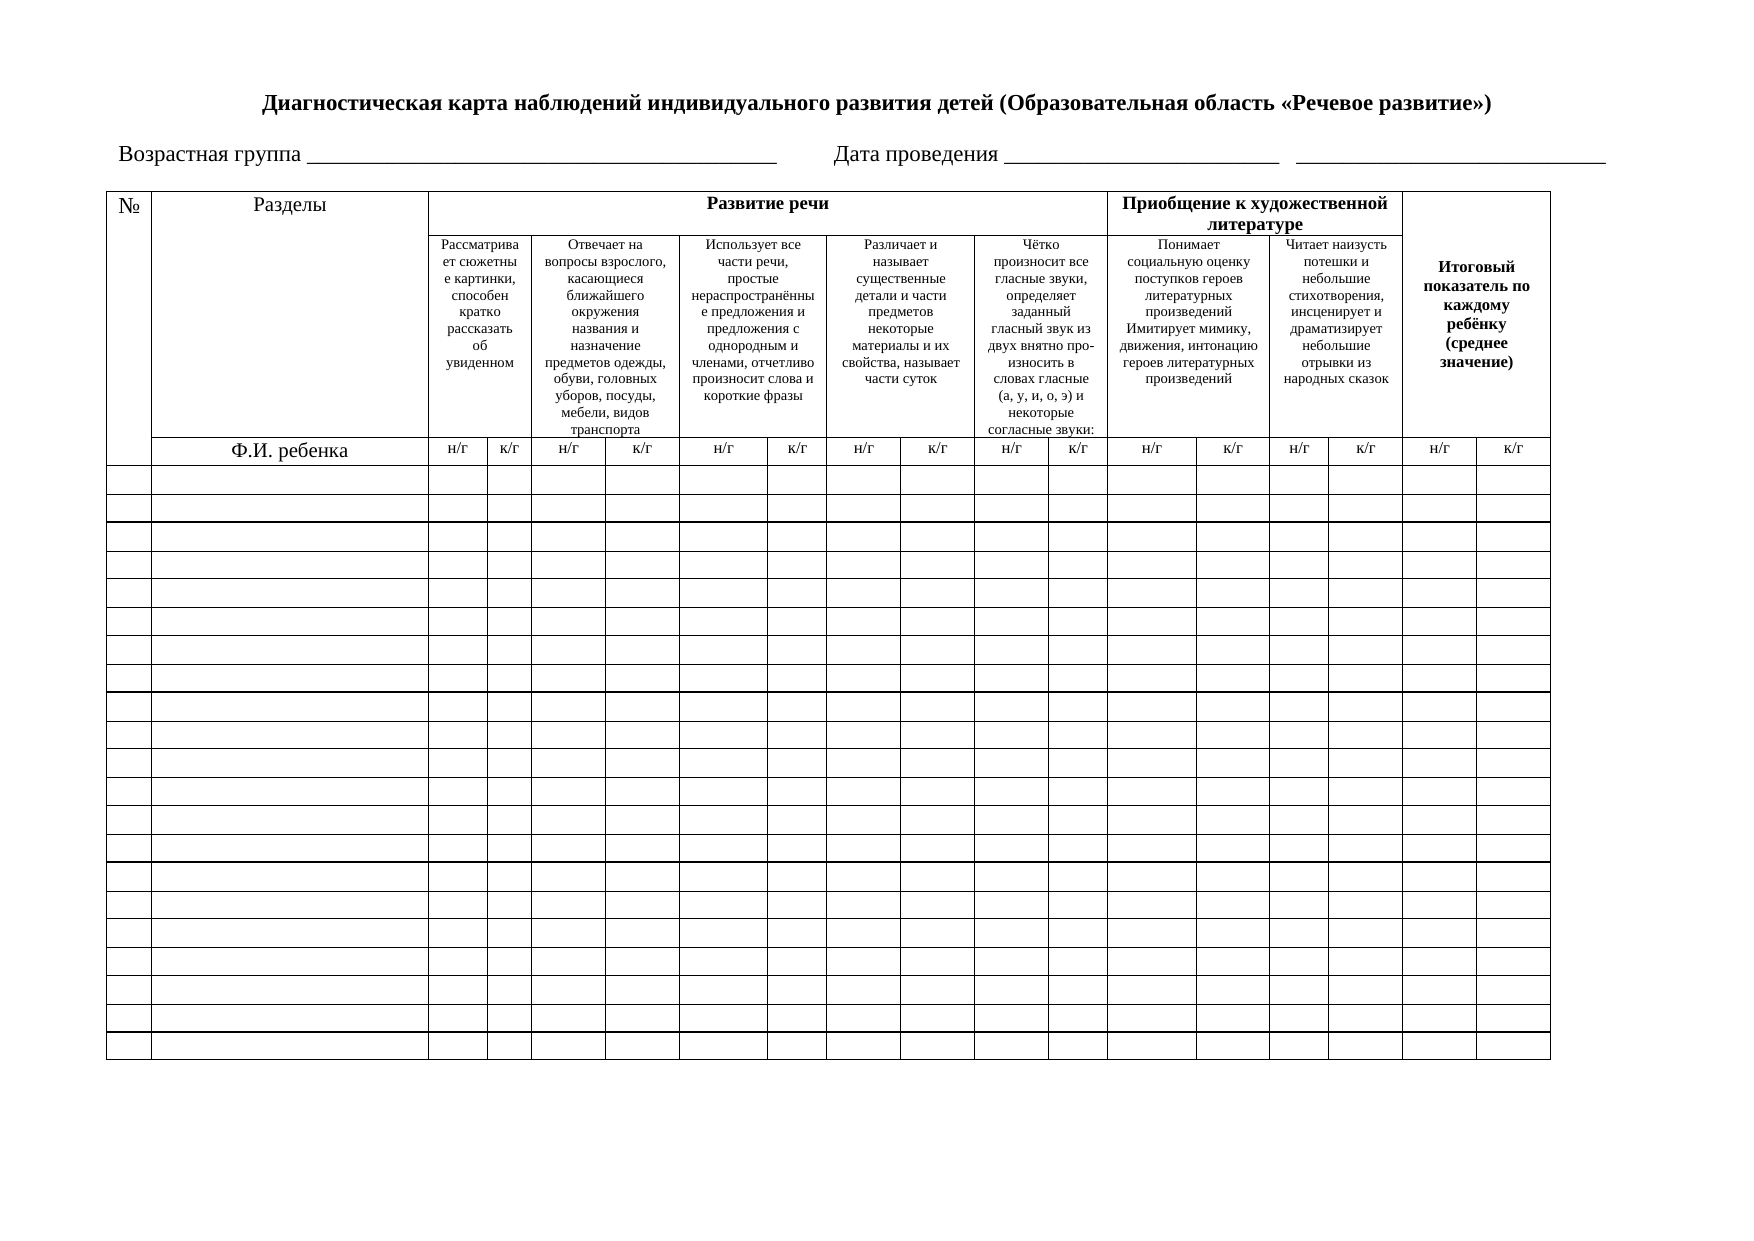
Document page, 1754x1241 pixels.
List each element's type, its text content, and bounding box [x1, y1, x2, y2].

table_cell [488, 636, 531, 664]
table_cell [827, 579, 900, 607]
table_cell н/г [429, 438, 487, 465]
table_cell [152, 665, 428, 691]
table_cell [152, 863, 428, 891]
table_cell [152, 948, 428, 975]
table_cell к/г [1329, 438, 1402, 465]
table_cell [152, 552, 428, 578]
table_cell [1197, 806, 1269, 834]
table_cell [768, 579, 826, 607]
table_cell [1108, 466, 1196, 494]
table_cell [429, 552, 487, 578]
table_cell [606, 466, 679, 494]
table_cell [901, 579, 974, 607]
table_cell [768, 693, 826, 721]
table_cell [107, 749, 151, 777]
table_cell [1403, 892, 1476, 918]
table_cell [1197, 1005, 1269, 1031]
table_cell [768, 552, 826, 578]
table_cell [429, 948, 487, 975]
table_cell [680, 806, 767, 834]
table_cell [827, 466, 900, 494]
table_cell [768, 948, 826, 975]
table_cell [1329, 948, 1402, 975]
table_cell [606, 778, 679, 805]
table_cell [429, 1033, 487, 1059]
table_cell [606, 722, 679, 748]
table_cell [901, 636, 974, 664]
table_cell [1329, 466, 1402, 494]
table_cell [1049, 835, 1107, 861]
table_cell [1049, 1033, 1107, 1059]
table_cell [488, 835, 531, 861]
table_cell [107, 863, 151, 891]
table_cell [975, 579, 1048, 607]
table_cell [768, 835, 826, 861]
table_cell [1270, 495, 1328, 521]
table_cell [975, 948, 1048, 975]
table_cell [1270, 722, 1328, 748]
table_cell [606, 636, 679, 664]
table_cell [532, 495, 605, 521]
table_cell [1049, 552, 1107, 578]
table_cell [532, 863, 605, 891]
table_cell [152, 919, 428, 947]
table_cell [532, 579, 605, 607]
table_cell [768, 976, 826, 1004]
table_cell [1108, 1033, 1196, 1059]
table_cell к/г [606, 438, 679, 465]
table_cell [488, 495, 531, 521]
table_cell [1049, 608, 1107, 635]
table_cell [606, 579, 679, 607]
table_cell [975, 778, 1048, 805]
table_cell [768, 892, 826, 918]
table_cell [1197, 976, 1269, 1004]
table_cell [901, 749, 974, 777]
table_cell [107, 523, 151, 551]
table_cell [680, 579, 767, 607]
table_cell [680, 636, 767, 664]
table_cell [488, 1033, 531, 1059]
table_cell [488, 722, 531, 748]
table_cell [1049, 919, 1107, 947]
table_cell [1197, 552, 1269, 578]
table_cell [606, 806, 679, 834]
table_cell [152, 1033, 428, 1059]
table_cell [827, 976, 900, 1004]
table_cell [532, 722, 605, 748]
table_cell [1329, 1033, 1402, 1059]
table_cell [680, 778, 767, 805]
table_cell [901, 976, 974, 1004]
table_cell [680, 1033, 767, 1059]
table_cell [107, 835, 151, 861]
table_cell к/г [768, 438, 826, 465]
table_cell н/г [532, 438, 605, 465]
table_cell [1403, 523, 1476, 551]
table_cell [1108, 693, 1196, 721]
table_cell [532, 749, 605, 777]
table_cell [1108, 806, 1196, 834]
table_cell [488, 579, 531, 607]
table_cell [429, 806, 487, 834]
table_cell [152, 835, 428, 861]
table_cell [768, 806, 826, 834]
table_cell [680, 722, 767, 748]
table_cell Понимает социальную оценку поступков героев литературных произведений Имитирует мимику, движения, интонацию героев литературных произведений [1108, 236, 1269, 437]
table_cell [1049, 636, 1107, 664]
table_cell к/г [1049, 438, 1107, 465]
table_cell [1477, 835, 1550, 861]
table_cell [152, 806, 428, 834]
table_cell к/г [1477, 438, 1550, 465]
table_cell [1403, 466, 1476, 494]
table_cell [901, 693, 974, 721]
table_cell [1197, 495, 1269, 521]
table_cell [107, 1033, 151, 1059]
table_cell [532, 466, 605, 494]
table_cell [975, 806, 1048, 834]
table_cell [107, 693, 151, 721]
table_cell [429, 665, 487, 691]
table_cell [152, 1005, 428, 1031]
table_cell [107, 495, 151, 521]
table_cell [1403, 693, 1476, 721]
table_header Приобщение к художественной литературе [1108, 192, 1402, 235]
table_cell [1477, 495, 1550, 521]
table_cell [1403, 636, 1476, 664]
table_cell [901, 665, 974, 691]
table_cell [901, 552, 974, 578]
table_cell [901, 892, 974, 918]
table_cell [1477, 608, 1550, 635]
table_cell [1108, 636, 1196, 664]
table_cell [1403, 665, 1476, 691]
table_cell [1049, 948, 1107, 975]
table_cell [488, 466, 531, 494]
table_cell [1049, 466, 1107, 494]
table_cell [768, 608, 826, 635]
table_cell [532, 665, 605, 691]
text Диагностическая карта наблюдений индивидуального развития детей (Образовательная область «Речевое развитие») [118, 89, 1636, 115]
table_cell [1049, 579, 1107, 607]
table_cell [606, 835, 679, 861]
table_cell [975, 466, 1048, 494]
table_cell [606, 919, 679, 947]
table_cell [1270, 892, 1328, 918]
table_cell [1403, 806, 1476, 834]
table_cell [1270, 579, 1328, 607]
table_cell [1477, 579, 1550, 607]
table_cell [532, 693, 605, 721]
table_cell [429, 976, 487, 1004]
table_cell [975, 608, 1048, 635]
table_cell [1270, 835, 1328, 861]
table_cell [429, 722, 487, 748]
table_cell [532, 1005, 605, 1031]
table_cell [1049, 806, 1107, 834]
table_cell Различает и называет существенные детали и части предметов некоторые материалы и их свойства, называет части суток [827, 236, 974, 437]
table_cell [827, 892, 900, 918]
table_cell [768, 665, 826, 691]
table_cell [768, 778, 826, 805]
table_cell [901, 722, 974, 748]
table_cell [768, 722, 826, 748]
table_cell [107, 665, 151, 691]
table_cell [488, 863, 531, 891]
table_cell [1197, 722, 1269, 748]
table_cell [152, 608, 428, 635]
table_cell [827, 608, 900, 635]
table_cell [107, 892, 151, 918]
table_cell [1403, 749, 1476, 777]
table_cell [606, 976, 679, 1004]
table_cell [975, 892, 1048, 918]
table_cell [827, 693, 900, 721]
table_cell [152, 976, 428, 1004]
table_cell [429, 636, 487, 664]
table_cell [680, 749, 767, 777]
table_cell [680, 608, 767, 635]
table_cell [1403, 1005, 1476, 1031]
table_cell [1197, 523, 1269, 551]
table_cell [1108, 749, 1196, 777]
table_cell [1108, 892, 1196, 918]
table_cell [606, 552, 679, 578]
table_cell [680, 919, 767, 947]
table_cell [975, 976, 1048, 1004]
table_cell [488, 665, 531, 691]
table_cell [429, 892, 487, 918]
table_cell [1270, 523, 1328, 551]
table_cell [1270, 919, 1328, 947]
table_cell [1403, 495, 1476, 521]
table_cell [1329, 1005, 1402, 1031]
table_cell Рассматривает сюжетны е картинки, способен кратко рассказать об увиденном [429, 236, 531, 437]
table_cell [901, 1005, 974, 1031]
table_cell [1197, 749, 1269, 777]
table_cell [1477, 806, 1550, 834]
table_cell [1270, 863, 1328, 891]
table_cell [827, 806, 900, 834]
table_cell [975, 693, 1048, 721]
table_cell [680, 665, 767, 691]
table_cell [827, 863, 900, 891]
table_cell [680, 466, 767, 494]
table_cell [1403, 948, 1476, 975]
table_cell [827, 749, 900, 777]
table_cell [1108, 608, 1196, 635]
table_cell [975, 919, 1048, 947]
table_cell [680, 835, 767, 861]
table_cell [975, 863, 1048, 891]
table_cell [488, 976, 531, 1004]
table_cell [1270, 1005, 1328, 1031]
table_cell [827, 552, 900, 578]
table_cell [1108, 919, 1196, 947]
table_cell [1270, 608, 1328, 635]
table_cell [1197, 919, 1269, 947]
table_cell [1329, 749, 1402, 777]
table_cell [532, 608, 605, 635]
table_cell [1477, 693, 1550, 721]
table_cell [975, 523, 1048, 551]
table_cell [1403, 863, 1476, 891]
table_cell [1197, 863, 1269, 891]
table_cell [1477, 523, 1550, 551]
table_cell [532, 948, 605, 975]
table_cell [1403, 835, 1476, 861]
table_cell [1108, 863, 1196, 891]
table_cell Ф.И. ребенка [152, 438, 428, 465]
table_cell [1197, 665, 1269, 691]
table_cell [606, 1005, 679, 1031]
table_cell [901, 778, 974, 805]
table_cell [152, 892, 428, 918]
table_cell [1403, 722, 1476, 748]
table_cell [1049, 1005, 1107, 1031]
table_cell [680, 976, 767, 1004]
table_cell [1329, 778, 1402, 805]
table_cell [107, 722, 151, 748]
table_cell [606, 892, 679, 918]
table_cell [768, 523, 826, 551]
table_cell [606, 495, 679, 521]
table_cell [901, 523, 974, 551]
table_cell [429, 863, 487, 891]
table_cell [488, 778, 531, 805]
table_cell [1477, 665, 1550, 691]
table_cell [1477, 552, 1550, 578]
table_cell [1049, 892, 1107, 918]
table_cell [1197, 466, 1269, 494]
table_cell [532, 976, 605, 1004]
table_cell [1477, 778, 1550, 805]
table_cell [1049, 778, 1107, 805]
table_cell [1329, 976, 1402, 1004]
table_cell [1270, 976, 1328, 1004]
table_cell [1329, 636, 1402, 664]
table_cell [488, 948, 531, 975]
table_cell [901, 806, 974, 834]
table_cell [1270, 636, 1328, 664]
table_cell [1108, 665, 1196, 691]
table_cell [532, 636, 605, 664]
table_cell [532, 835, 605, 861]
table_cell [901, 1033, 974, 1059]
table_cell [1270, 466, 1328, 494]
table_cell [1108, 976, 1196, 1004]
table_cell [532, 523, 605, 551]
table_cell [1329, 892, 1402, 918]
table_cell [1197, 835, 1269, 861]
table_cell [532, 806, 605, 834]
table_cell [1329, 863, 1402, 891]
table_cell [1108, 778, 1196, 805]
table_cell [680, 948, 767, 975]
table_cell [152, 495, 428, 521]
table_cell [901, 919, 974, 947]
table_cell [680, 1005, 767, 1031]
table_cell [1329, 919, 1402, 947]
table_cell к/г [901, 438, 974, 465]
table_cell [1329, 693, 1402, 721]
table_cell [768, 636, 826, 664]
table_cell [532, 778, 605, 805]
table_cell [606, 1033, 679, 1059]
table_cell [768, 466, 826, 494]
table_cell [1197, 636, 1269, 664]
table_cell [1197, 608, 1269, 635]
table_cell [1329, 835, 1402, 861]
table_cell к/г [488, 438, 531, 465]
table_cell [975, 552, 1048, 578]
table_cell [768, 919, 826, 947]
table_cell [1108, 722, 1196, 748]
table_cell [1108, 948, 1196, 975]
table_cell [606, 523, 679, 551]
table_cell [107, 1005, 151, 1031]
table_cell [1403, 608, 1476, 635]
table_cell [827, 523, 900, 551]
table_cell [107, 948, 151, 975]
table_cell [1329, 495, 1402, 521]
table_cell Использует все части речи, простые нераспространённые предложения и предложения с однородным и членами, отчетливо произносит слова и короткие фразы [680, 236, 826, 437]
table_cell [152, 722, 428, 748]
table_cell [152, 523, 428, 551]
table_cell [107, 636, 151, 664]
table_cell [1329, 579, 1402, 607]
table_cell [429, 495, 487, 521]
table_cell [1477, 892, 1550, 918]
table_cell [1049, 495, 1107, 521]
table_cell [827, 948, 900, 975]
table_cell [975, 636, 1048, 664]
table_cell [901, 835, 974, 861]
table_cell к/г [1197, 438, 1269, 465]
table_cell [488, 749, 531, 777]
table_cell [1270, 552, 1328, 578]
table_cell [1197, 948, 1269, 975]
table_cell [429, 693, 487, 721]
table_cell [680, 892, 767, 918]
table_cell [975, 749, 1048, 777]
table_cell [532, 919, 605, 947]
table_cell [1270, 693, 1328, 721]
table_cell [901, 608, 974, 635]
table_cell [488, 608, 531, 635]
table_cell [680, 693, 767, 721]
table_cell [1197, 892, 1269, 918]
table_header № [107, 192, 151, 465]
table_cell [488, 806, 531, 834]
table_cell н/г [827, 438, 900, 465]
table_cell [488, 693, 531, 721]
table_cell [429, 835, 487, 861]
table_cell [488, 919, 531, 947]
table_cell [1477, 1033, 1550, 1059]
table_cell [152, 749, 428, 777]
table_cell [1049, 722, 1107, 748]
table_cell [1329, 552, 1402, 578]
table_cell н/г [1270, 438, 1328, 465]
table_cell [152, 636, 428, 664]
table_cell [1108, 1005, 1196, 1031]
table_cell [768, 495, 826, 521]
table_cell [152, 693, 428, 721]
table_cell [429, 608, 487, 635]
table_cell [1108, 523, 1196, 551]
table_cell [827, 1005, 900, 1031]
table_cell [1270, 948, 1328, 975]
table_cell [1197, 693, 1269, 721]
table_cell [1477, 466, 1550, 494]
table_cell Чётко произносит все гласные звуки, определяет заданный гласный звук из двух внятно про- износить в словах гласные (а, у, и, о, э) и некоторые согласные звуки: [975, 236, 1107, 437]
table_cell [1197, 778, 1269, 805]
table_cell [152, 778, 428, 805]
table_cell [488, 552, 531, 578]
table_cell [107, 976, 151, 1004]
table_cell [1477, 636, 1550, 664]
table_cell н/г [1403, 438, 1476, 465]
table_cell [768, 863, 826, 891]
table_cell [901, 495, 974, 521]
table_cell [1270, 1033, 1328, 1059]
text Возрастная группа _________________________________________ Дата проведения ________________________ ___________________________ [118, 140, 1636, 166]
table_cell [1049, 665, 1107, 691]
table_cell н/г [1108, 438, 1196, 465]
table_cell [975, 665, 1048, 691]
table_cell [1270, 806, 1328, 834]
table_cell [429, 749, 487, 777]
table_cell [827, 495, 900, 521]
table_cell [606, 608, 679, 635]
table_cell [488, 1005, 531, 1031]
table_cell [1403, 579, 1476, 607]
table_cell [107, 552, 151, 578]
table_cell [1329, 806, 1402, 834]
table_cell н/г [680, 438, 767, 465]
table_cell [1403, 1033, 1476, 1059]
table_cell [975, 495, 1048, 521]
table_cell [107, 579, 151, 607]
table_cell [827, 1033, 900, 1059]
table_cell [606, 749, 679, 777]
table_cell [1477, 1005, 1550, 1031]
table_cell [1049, 976, 1107, 1004]
table_cell [606, 863, 679, 891]
table_cell [1477, 722, 1550, 748]
table_cell [1477, 863, 1550, 891]
table_cell [1270, 778, 1328, 805]
table_cell [1477, 976, 1550, 1004]
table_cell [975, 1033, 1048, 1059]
table_cell [606, 693, 679, 721]
table_cell [107, 806, 151, 834]
table_cell [1270, 749, 1328, 777]
table_cell [429, 579, 487, 607]
table_cell [152, 466, 428, 494]
table_cell [1049, 523, 1107, 551]
table_cell [429, 523, 487, 551]
table_cell [1108, 495, 1196, 521]
table_cell [1477, 919, 1550, 947]
table_cell [1049, 693, 1107, 721]
table_cell [1403, 778, 1476, 805]
table_cell [901, 466, 974, 494]
table_cell [1477, 749, 1550, 777]
table_cell [680, 523, 767, 551]
table_cell [107, 778, 151, 805]
table_cell [827, 778, 900, 805]
table_cell [107, 466, 151, 494]
table_cell [488, 523, 531, 551]
table_cell [827, 665, 900, 691]
table_cell [1329, 722, 1402, 748]
table_cell [827, 722, 900, 748]
table_cell [1329, 665, 1402, 691]
table_cell Читает наизусть потешки и небольшие стихотворения, инсценирует и драматизирует небольшие отрывки из народных сказок [1270, 236, 1402, 437]
table_cell н/г [975, 438, 1048, 465]
table_cell [152, 579, 428, 607]
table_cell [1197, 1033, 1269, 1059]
table_cell [680, 863, 767, 891]
table_cell [975, 722, 1048, 748]
table_cell [1108, 835, 1196, 861]
table_cell [901, 948, 974, 975]
table_cell [532, 552, 605, 578]
table_cell [680, 552, 767, 578]
table_cell [827, 636, 900, 664]
table_cell [107, 608, 151, 635]
table_cell [1403, 976, 1476, 1004]
table_cell [532, 892, 605, 918]
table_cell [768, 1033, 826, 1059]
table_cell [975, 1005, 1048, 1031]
table_cell [1329, 523, 1402, 551]
table_cell [606, 948, 679, 975]
table_cell [1049, 863, 1107, 891]
table_cell [1049, 749, 1107, 777]
table_cell [1197, 579, 1269, 607]
table_cell [901, 863, 974, 891]
table_cell [1270, 665, 1328, 691]
table_cell [488, 892, 531, 918]
table_cell [1477, 948, 1550, 975]
table_cell [1108, 552, 1196, 578]
table_header Разделы [152, 192, 428, 437]
table_cell [1403, 919, 1476, 947]
table_cell [1329, 608, 1402, 635]
table_cell Отвечает на вопросы взрослого, касающиеся ближайшего окружения названия и назначение предметов одежды, обуви, головных уборов, посуды, мебели, видов транспорта [532, 236, 679, 437]
table_cell [606, 665, 679, 691]
table_header Итоговый показатель по каждому ребёнку (среднее значение) [1403, 192, 1550, 437]
table_cell [975, 835, 1048, 861]
table_cell [1108, 579, 1196, 607]
table_header Развитие речи [429, 192, 1107, 235]
table_cell [429, 919, 487, 947]
table_cell [429, 466, 487, 494]
table_cell [768, 749, 826, 777]
table_cell [827, 919, 900, 947]
table_cell [680, 495, 767, 521]
table_cell [429, 778, 487, 805]
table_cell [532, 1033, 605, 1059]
table_cell [768, 1005, 826, 1031]
table_cell [1403, 552, 1476, 578]
table_cell [429, 1005, 487, 1031]
table_cell [107, 919, 151, 947]
table_cell [827, 835, 900, 861]
